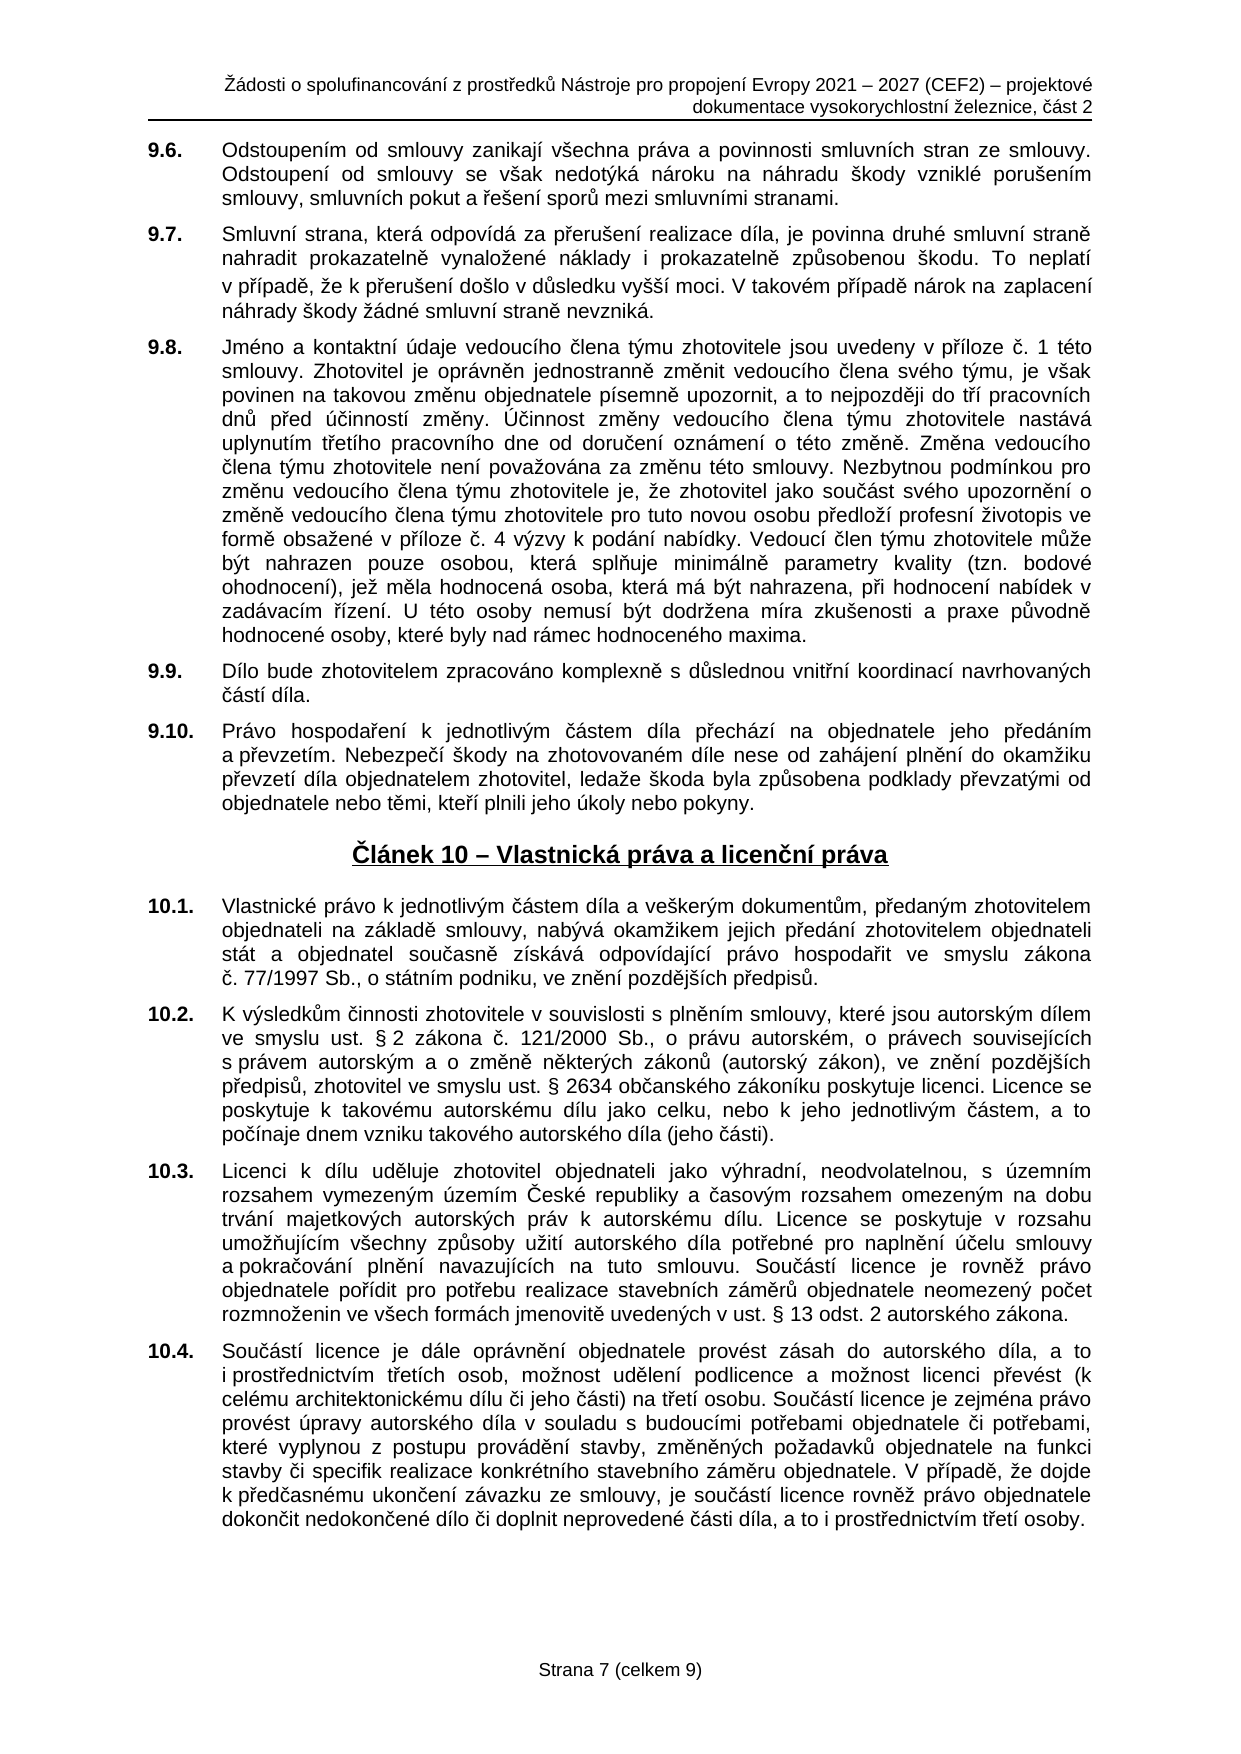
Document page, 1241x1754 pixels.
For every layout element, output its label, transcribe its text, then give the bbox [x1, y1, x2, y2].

text Článek 10 – Vlastnická práva a licenční práva [148, 840, 1092, 869]
text 10.1. Vlastnické právo k jednotlivým částem díla a veškerým dokumentům, předaným zhotovitelem objednateli na základě smlouvy, nabývá okamžikem jejich předání zhotovitelem objednateli stát a objednatel současně získává odpovídající právo hospodařit ve smyslu zákona č. 77/1997 Sb., o státním podniku, ve znění pozdějších předpisů. [148, 894, 1092, 990]
text 10.4. Součástí licence je dále oprávnění objednatele provést zásah do autorského díla, a to i prostřednictvím třetích osob, možnost udělení podlicence a možnost licenci převést (k celému architektonickému dílu či jeho části) na třetí osobu. Součástí licence je zejména právo provést úpravy autorského díla v souladu s budoucími potřebami objednatele či potřebami, které vyplynou z postupu provádění stavby, změněných požadavků objednatele na funkci stavby či specifik realizace konkrétního stavebního záměru objednatele. V případě, že dojde k předčasnému ukončení závazku ze smlouvy, je součástí licence rovněž právo objednatele dokončit nedokončené dílo či doplnit neprovedené části díla, a to i prostřednictvím třetí osoby. [148, 1339, 1092, 1530]
text 9.6. Odstoupením od smlouvy zanikají všechna práva a povinnosti smluvních stran ze smlouvy. Odstoupení od smlouvy se však nedotýká nároku na náhradu škody vzniklé porušením smlouvy, smluvních pokut a řešení sporů mezi smluvními stranami. [148, 137, 1092, 209]
text 10.3. Licenci k dílu uděluje zhotovitel objednateli jako výhradní, neodvolatelnou, s územním rozsahem vymezeným územím České republiky a časovým rozsahem omezeným na dobu trvání majetkových autorských práv k autorskému dílu. Licence se poskytuje v rozsahu umožňujícím všechny způsoby užití autorského díla potřebné pro naplnění účelu smlouvy a pokračování plnění navazujících na tuto smlouvu. Součástí licence je rovněž právo objednatele pořídit pro potřebu realizace stavebních záměrů objednatele neomezený počet rozmnoženin ve všech formách jmenovitě uvedených v ust. § 13 odst. 2 autorského zákona. [148, 1158, 1092, 1326]
text 9.7. Smluvní strana, která odpovídá za přerušení realizace díla, je povinna druhé smluvní straně nahradit prokazatelně vynaložené náklady i prokazatelně způsobenou škodu. To neplatí v případě, že k přerušení došlo v důsledku vyšší moci. V takovém případě nárok na zaplacení náhrady škody žádné smluvní straně nevzniká. [148, 222, 1092, 322]
text 9.10. Právo hospodaření k jednotlivým částem díla přechází na objednatele jeho předáním a převzetím. Nebezpečí škody na zhotovovaném díle nese od zahájení plnění do okamžiku převzetí díla objednatelem zhotovitel, ledaže škoda byla způsobena podklady převzatými od objednatele nebo těmi, kteří plnili jeho úkoly nebo pokyny. [148, 719, 1092, 815]
text 9.9. Dílo bude zhotovitelem zpracováno komplexně s důslednou vnitřní koordinací navrhovaných částí díla. [148, 659, 1092, 707]
text 9.8. Jméno a kontaktní údaje vedoucího člena týmu zhotovitele jsou uvedeny v příloze č. 1 této smlouvy. Zhotovitel je oprávněn jednostranně změnit vedoucího člena svého týmu, je však povinen na takovou změnu objednatele písemně upozornit, a to nejpozději do tří pracovních dnů před účinností změny. Účinnost změny vedoucího člena týmu zhotovitele nastává uplynutím třetího pracovního dne od doručení oznámení o této změně. Změna vedoucího člena týmu zhotovitele není považována za změnu této smlouvy. Nezbytnou podmínkou pro změnu vedoucího člena týmu zhotovitele je, že zhotovitel jako součást svého upozornění o změně vedoucího člena týmu zhotovitele pro tuto novou osobu předloží profesní životopis ve formě obsažené v příloze č. 4 výzvy k podání nabídky. Vedoucí člen týmu zhotovitele může být nahrazen pouze osobou, která splňuje minimálně parametry kvality (tzn. bodové ohodnocení), jež měla hodnocená osoba, která má být nahrazena, při hodnocení nabídek v zadávacím řízení. U této osoby nemusí být dodržena míra zkušenosti a praxe původně hodnocené osoby, které byly nad rámec hodnoceného maxima. [148, 335, 1092, 646]
text 10.2. K výsledkům činnosti zhotovitele v souvislosti s plněním smlouvy, které jsou autorským dílem ve smyslu ust. § 2 zákona č. 121/2000 Sb., o právu autorském, o právech souvisejících s právem autorským a o změně některých zákonů (autorský zákon), ve znění pozdějších předpisů, zhotovitel ve smyslu ust. § 2634 občanského zákoníku poskytuje licenci. Licence se poskytuje k takovému autorskému dílu jako celku, nebo k jeho jednotlivým částem, a to počínaje dnem vzniku takového autorského díla (jeho části). [148, 1002, 1092, 1146]
